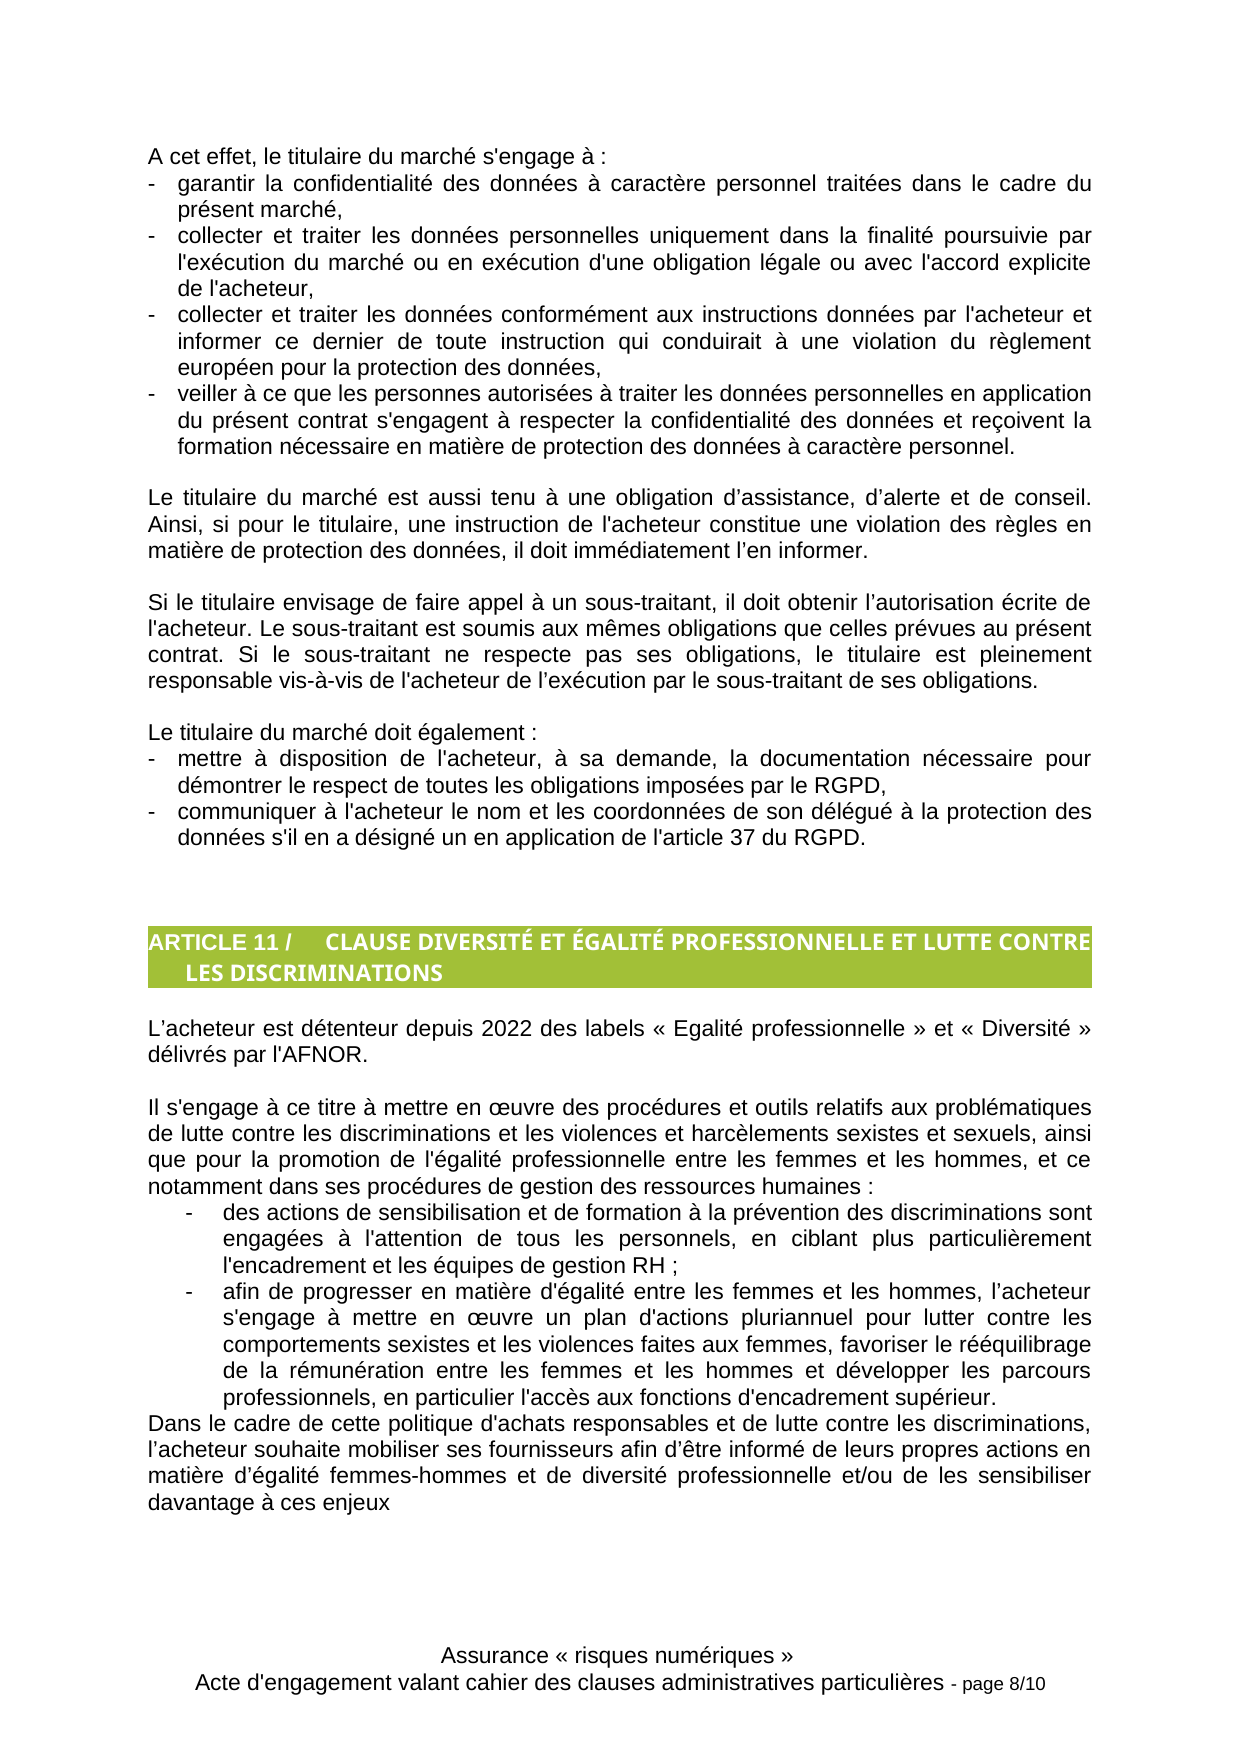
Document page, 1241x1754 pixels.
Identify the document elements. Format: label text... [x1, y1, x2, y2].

list des actions de sensibilisation et de formation à la prévention des discriminations sont engagées à l'attention de tous les personnels, en ciblant plus particulièrement l'encadrement et les équipes de gestion RH ; [185, 1199, 1092, 1278]
list afin de progresser en matière d'égalité entre les femmes et les hommes, l’acheteur s'engage à mettre en œuvre un plan d'actions pluriannuel pour lutter contre les comportements sexistes et les violences faites aux femmes, favoriser le rééquilibrage de la rémunération entre les femmes et les hommes et développer les parcours professionnels, en particulier l'accès aux fonctions d'encadrement supérieur. [185, 1278, 1092, 1410]
list collecter et traiter les données conformément aux instructions données par l'acheteur et informer ce dernier de toute instruction qui conduirait à une violation du règlement européen pour la protection des données, [148, 301, 1092, 380]
list communiquer à l'acheteur le nom et les coordonnées de son délégué à la protection des données s'il en a désigné un en application de l'article 37 du RGPD. [148, 798, 1092, 851]
text Le titulaire du marché est aussi tenu à une obligation d’assistance, d’alerte et de conseil. Ainsi, si pour le titulaire, une instruction de l'acheteur constitue une violation des règles en matière de protection des données, il doit immédiatement l’en informer. [148, 484, 1092, 563]
list garantir la confidentialité des données à caractère personnel traitées dans le cadre du présent marché, [148, 169, 1092, 222]
text L’acheteur est détenteur depuis 2022 des labels « Egalité professionnelle » et « Diversité » délivrés par l'AFNOR. [148, 1014, 1092, 1067]
list veiller à ce que les personnes autorisées à traiter les données personnelles en application du présent contrat s'engagent à respecter la confidentialité des données et reçoivent la formation nécessaire en matière de protection des données à caractère personnel. [148, 380, 1092, 459]
text Il s'engage à ce titre à mettre en œuvre des procédures et outils relatifs aux problématiques de lutte contre les discriminations et les violences et harcèlements sexistes et sexuels, ainsi que pour la promotion de l'égalité professionnelle entre les femmes et les hommes, et ce notamment dans ses procédures de gestion des ressources humaines : [148, 1093, 1092, 1199]
list collecter et traiter les données personnelles uniquement dans la finalité poursuivie par l'exécution du marché ou en exécution d'une obligation légale ou avec l'accord explicite de l'acheteur, [148, 222, 1092, 301]
text Si le titulaire envisage de faire appel à un sous-traitant, il doit obtenir l’autorisation écrite de l'acheteur. Le sous-traitant est soumis aux mêmes obligations que celles prévues au présent contrat. Si le sous-traitant ne respecte pas ses obligations, le titulaire est pleinement responsable vis-à-vis de l'acheteur de l’exécution par le sous-traitant de ses obligations. [148, 588, 1092, 694]
text A cet effet, le titulaire du marché s'engage à : [148, 143, 1092, 169]
list mettre à disposition de l'acheteur, à sa demande, la documentation nécessaire pour démontrer le respect de toutes les obligations imposées par le RGPD, [148, 745, 1092, 798]
text Dans le cadre de cette politique d'achats responsables et de lutte contre les discriminations, l’acheteur souhaite mobiliser ses fournisseurs afin d’être informé de leurs propres actions en matière d’égalité femmes-hommes et de diversité professionnelle et/ou de les sensibiliser davantage à ces enjeux [148, 1410, 1092, 1515]
text Le titulaire du marché doit également : [148, 719, 1092, 745]
text Clause Diversité et égalité professionnelle ET LUTTE CONTRE LES DISCRIMINATIONS [148, 926, 1092, 988]
